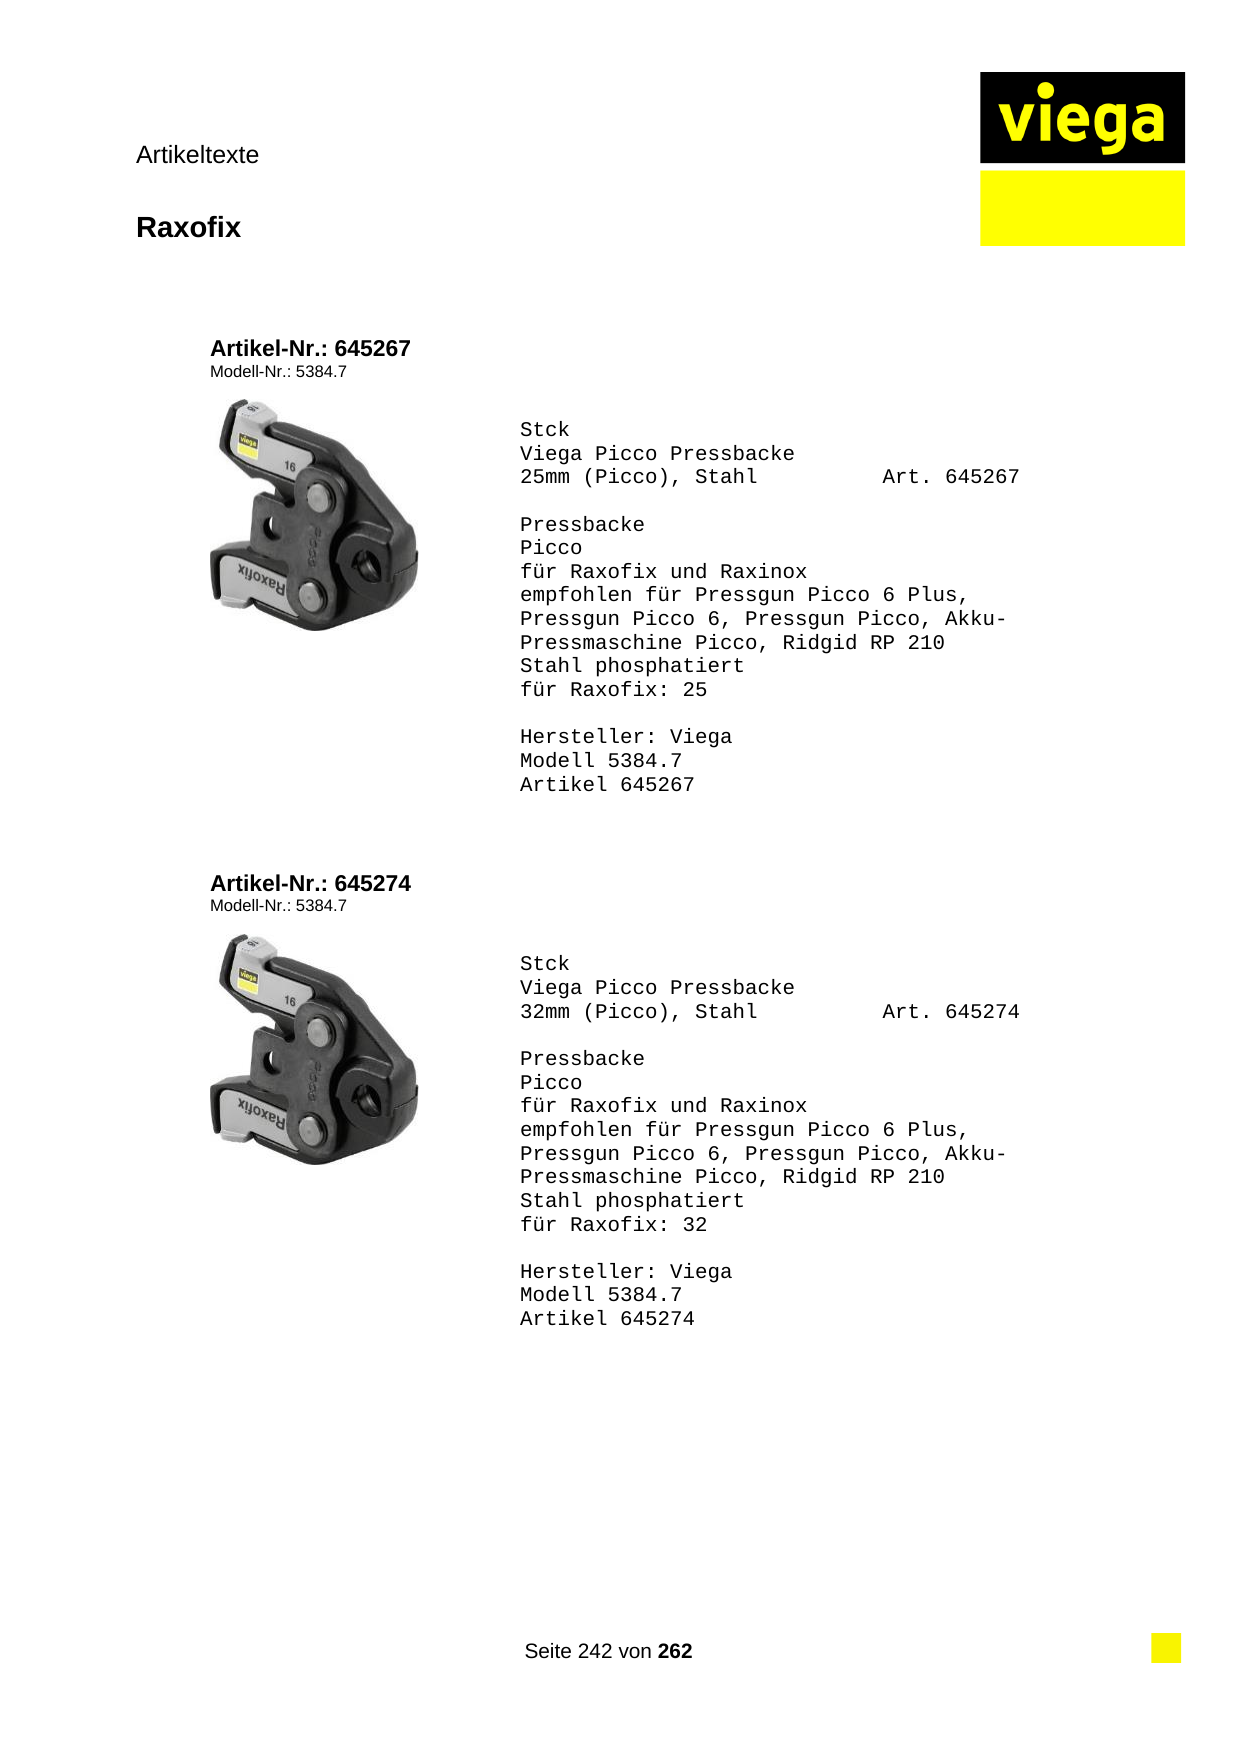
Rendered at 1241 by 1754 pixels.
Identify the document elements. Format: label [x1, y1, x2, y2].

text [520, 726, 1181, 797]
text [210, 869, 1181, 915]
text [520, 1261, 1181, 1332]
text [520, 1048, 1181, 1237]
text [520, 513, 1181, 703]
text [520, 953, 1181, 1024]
picture [210, 399, 419, 631]
picture [210, 934, 419, 1165]
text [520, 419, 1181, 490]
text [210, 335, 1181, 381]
picture [980, 72, 1186, 246]
picture [1151, 1633, 1182, 1663]
